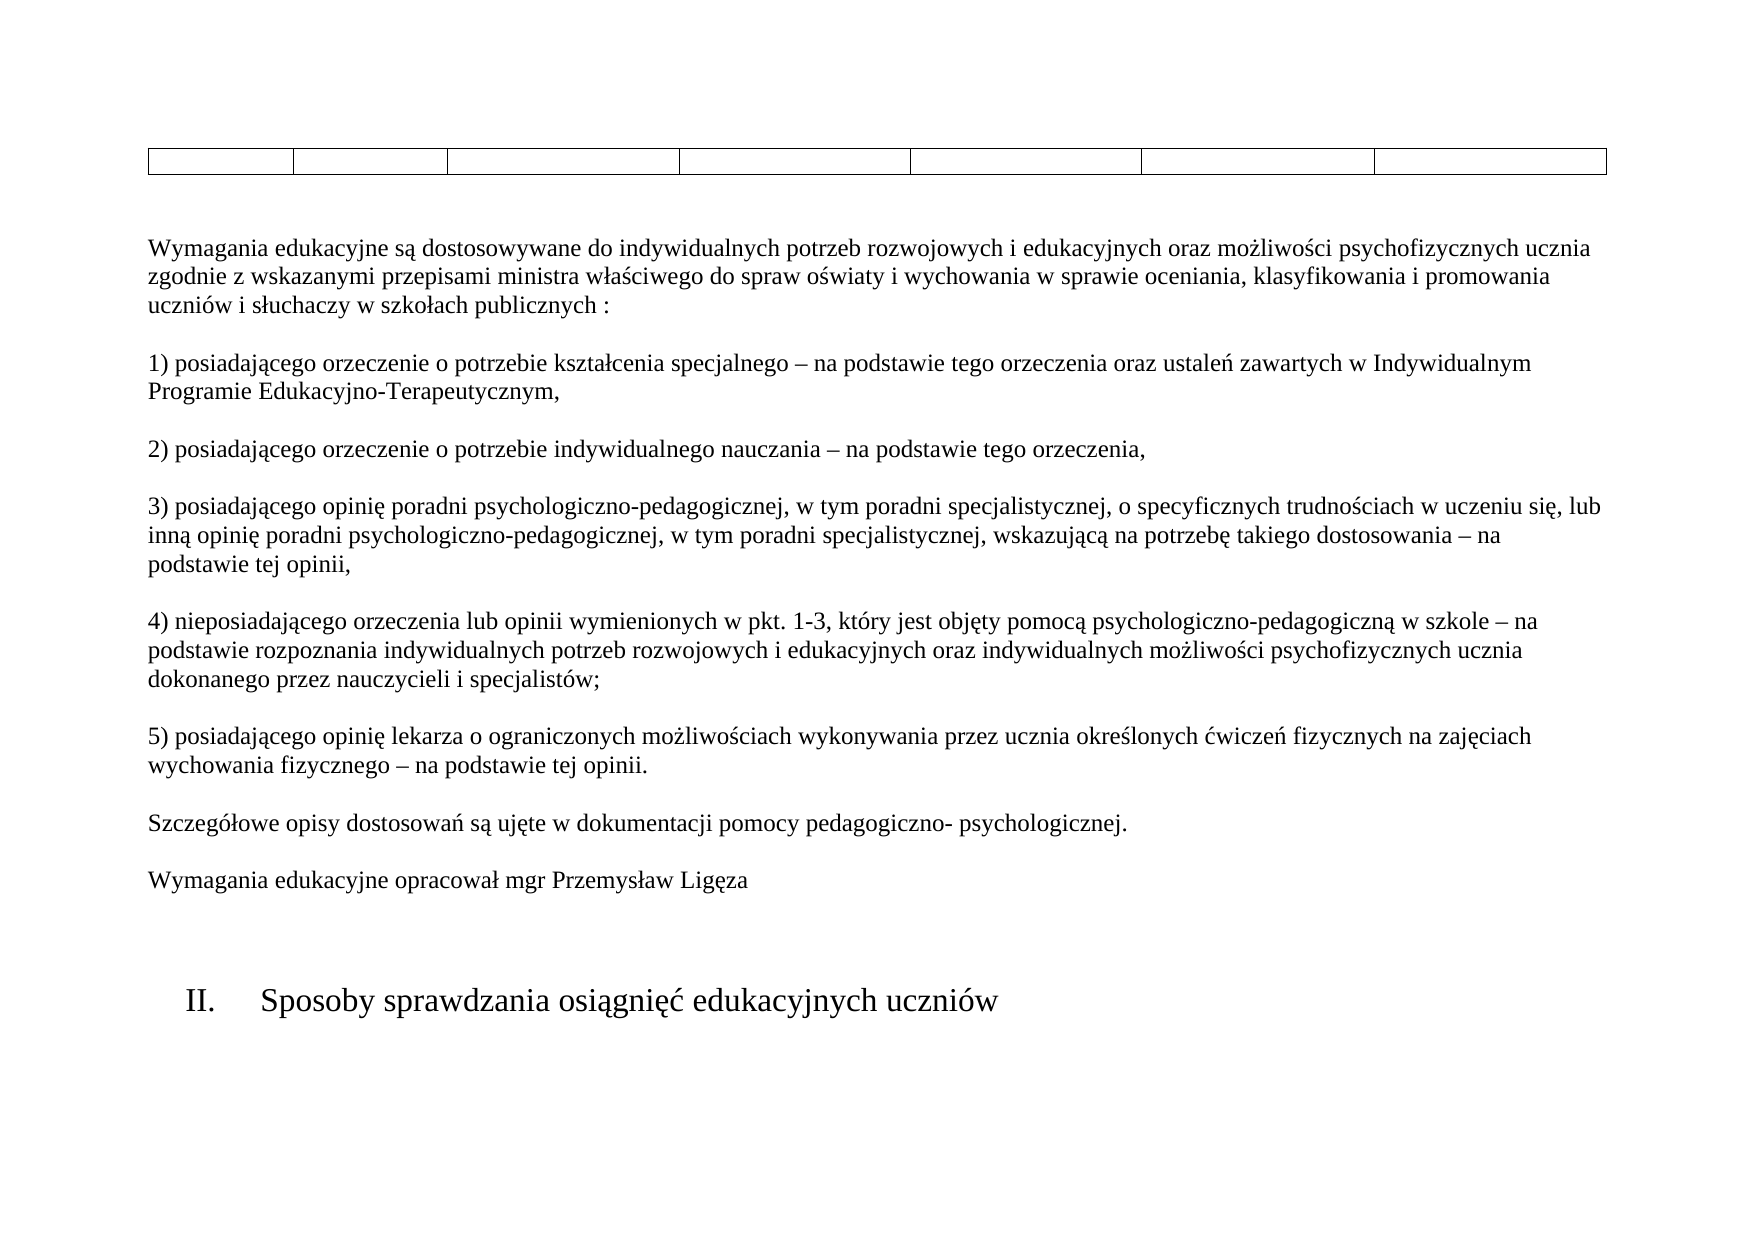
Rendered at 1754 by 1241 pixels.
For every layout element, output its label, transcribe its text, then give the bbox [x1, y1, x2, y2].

text Wymagania edukacyjne są dostosowywane do indywidualnych potrzeb rozwojowych i edukacyjnych oraz możliwości psychofizycznych ucznia zgodnie z wskazanymi przepisami ministra właściwego do spraw oświaty i wychowania w sprawie oceniania, klasyfikowania i promowania uczniów i słuchaczy w szkołach publicznych : [148, 233, 1606, 319]
text Wymagania edukacyjne opracował mgr Przemysław Ligęza [148, 865, 1606, 894]
text 3) posiadającego opinię poradni psychologiczno-pedagogicznej, w tym poradni specjalistycznej, o specyficznych trudnościach w uczeniu się, lub inną opinię poradni psychologiczno-pedagogicznej, w tym poradni specjalistycznej, wskazującą na potrzebę takiego dostosowania – na podstawie tej opinii, [148, 491, 1606, 578]
text 4) nieposiadającego orzeczenia lub opinii wymienionych w pkt. 1-3, który jest objęty pomocą psychologiczno-pedagogiczną w szkole – na podstawie rozpoznania indywidualnych potrzeb rozwojowych i edukacyjnych oraz indywidualnych możliwości psychofizycznych ucznia dokonanego przez nauczycieli i specjalistów; [148, 606, 1606, 693]
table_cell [294, 149, 447, 174]
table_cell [1375, 149, 1606, 174]
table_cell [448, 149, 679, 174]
list Sposoby sprawdzania osiągnięć edukacyjnych uczniów [185, 980, 1606, 1018]
text 2) posiadającego orzeczenie o potrzebie indywidualnego nauczania – na podstawie tego orzeczenia, [148, 434, 1606, 463]
text 1) posiadającego orzeczenie o potrzebie kształcenia specjalnego – na podstawie tego orzeczenia oraz ustaleń zawartych w Indywidualnym Programie Edukacyjno-Terapeutycznym, [148, 348, 1606, 405]
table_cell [1142, 149, 1374, 174]
text Szczegółowe opisy dostosowań są ujęte w dokumentacji pomocy pedagogiczno- psychologicznej. [148, 808, 1606, 836]
text 5) posiadającego opinię lekarza o ograniczonych możliwościach wykonywania przez ucznia określonych ćwiczeń fizycznych na zajęciach wychowania fizycznego – na podstawie tej opinii. [148, 721, 1606, 779]
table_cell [680, 149, 910, 174]
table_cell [911, 149, 1141, 174]
